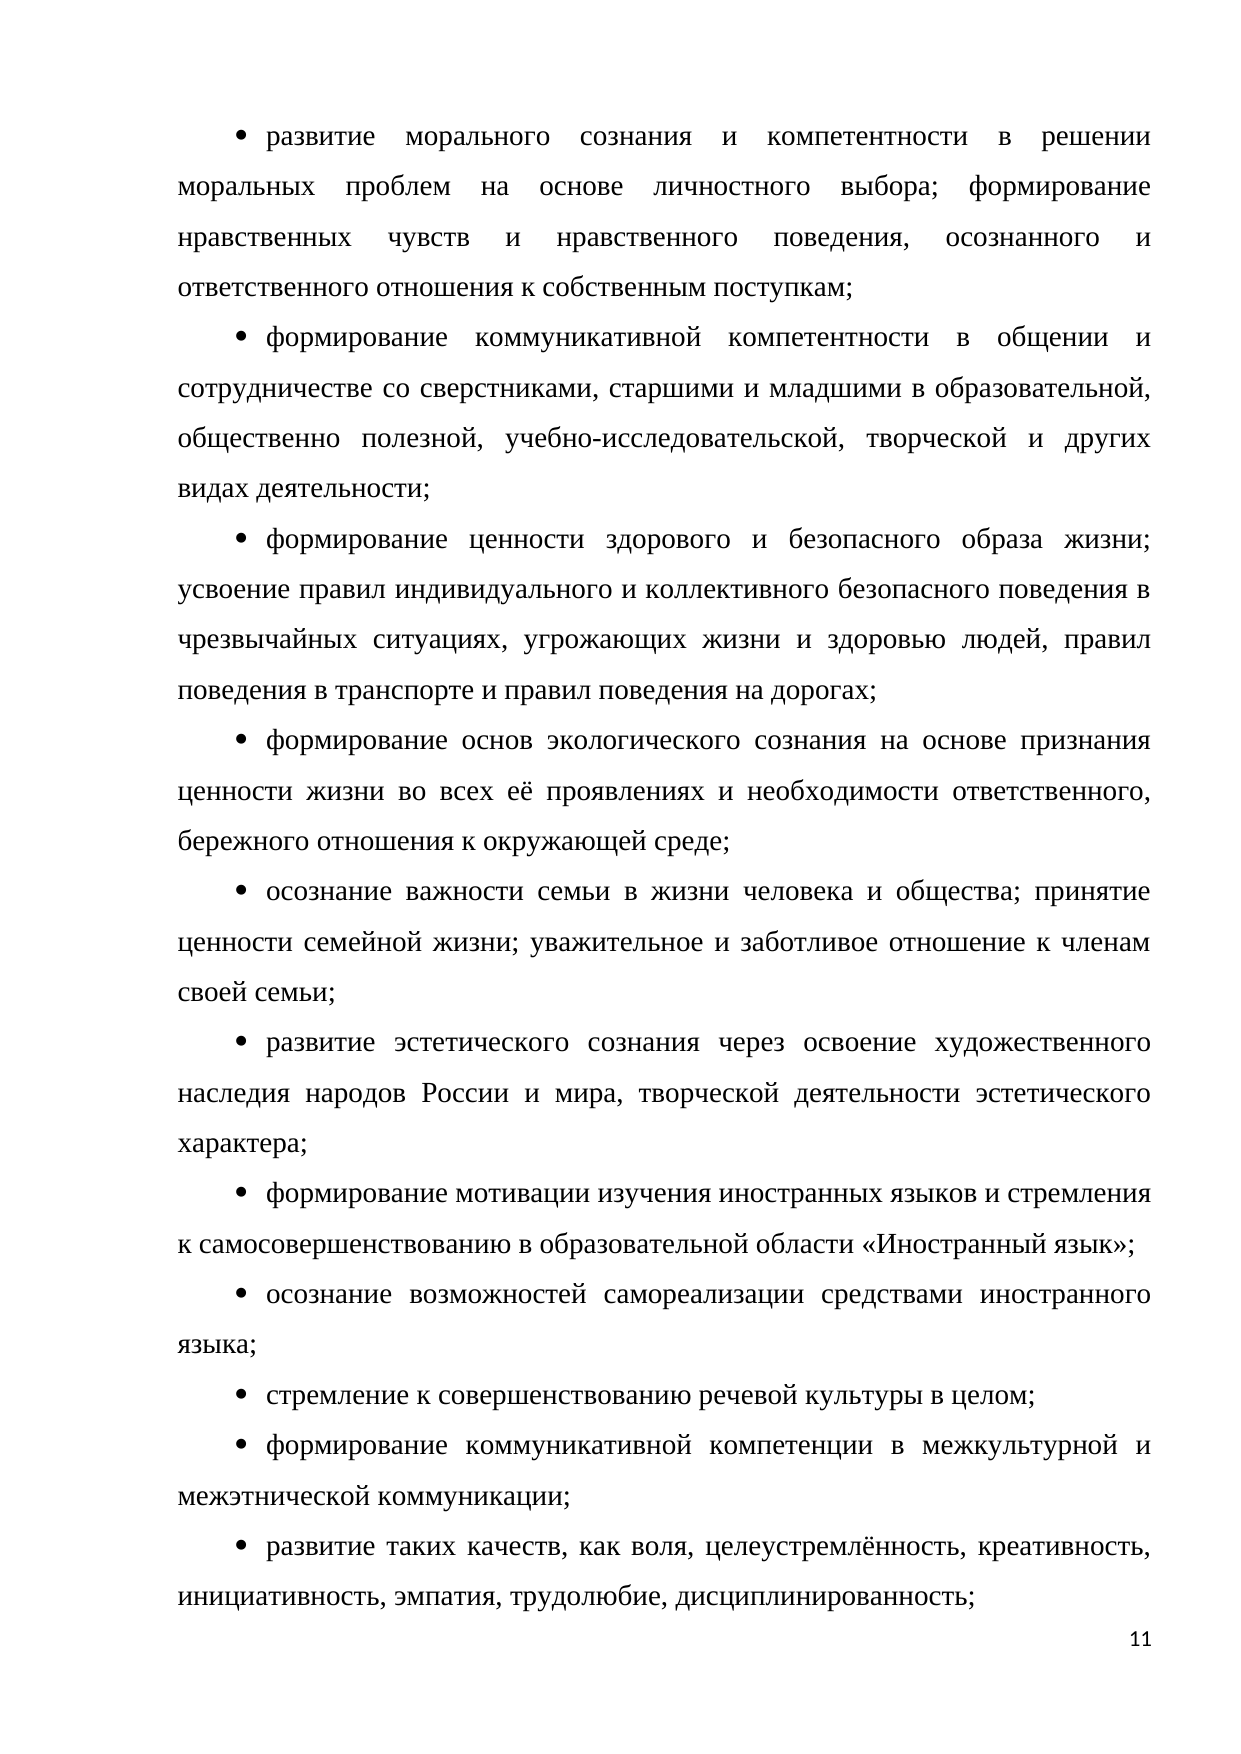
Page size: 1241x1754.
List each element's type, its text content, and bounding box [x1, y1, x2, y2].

list развитие таких качеств, как воля, целеустремлённость, креативность, инициативность, эмпатия, трудолюбие, дисциплинированность; [177, 1528, 1152, 1612]
list формирование основ экологического сознания на основе признания ценности жизни во всех её проявлениях и необходимости ответственного, бережного отношения к окружающей среде; [177, 722, 1152, 856]
list формирование мотивации изучения иностранных языков и стремления к самосовершенствованию в образовательной области «Иностранный язык»; [177, 1175, 1152, 1259]
list формирование ценности здорового и безопасного образа жизни; усвоение правил индивидуального и коллективного безопасного поведения в чрезвычайных ситуациях, угрожающих жизни и здоровью людей, правил поведения в транспорте и правил поведения на дорогах; [177, 521, 1152, 705]
list осознание важности семьи в жизни человека и общества; принятие ценности семейной жизни; уважительное и заботливое отношение к членам своей семьи; [177, 873, 1152, 1007]
list развитие эстетического сознания через освоение художественного наследия народов России и мира, творческой деятельности эстетического характера; [177, 1024, 1152, 1158]
list формирование коммуникативной компетентности в общении и сотрудничестве со сверстниками, старшими и младшими в образовательной, общественно полезной, учебно-исследовательской, творческой и других видах деятельности; [177, 319, 1152, 504]
list осознание возможностей самореализации средствами иностранного языка; [177, 1276, 1152, 1360]
list развитие морального сознания и компетентности в решении моральных проблем на основе личностного выбора; формирование нравственных чувств и нравственного поведения, осознанного и ответственного отношения к собственным поступкам; [177, 118, 1152, 303]
list стремление к совершенствованию речевой культуры в целом; [177, 1377, 1152, 1410]
list формирование коммуникативной компетенции в межкультурной и межэтнической коммуникации; [177, 1427, 1152, 1511]
